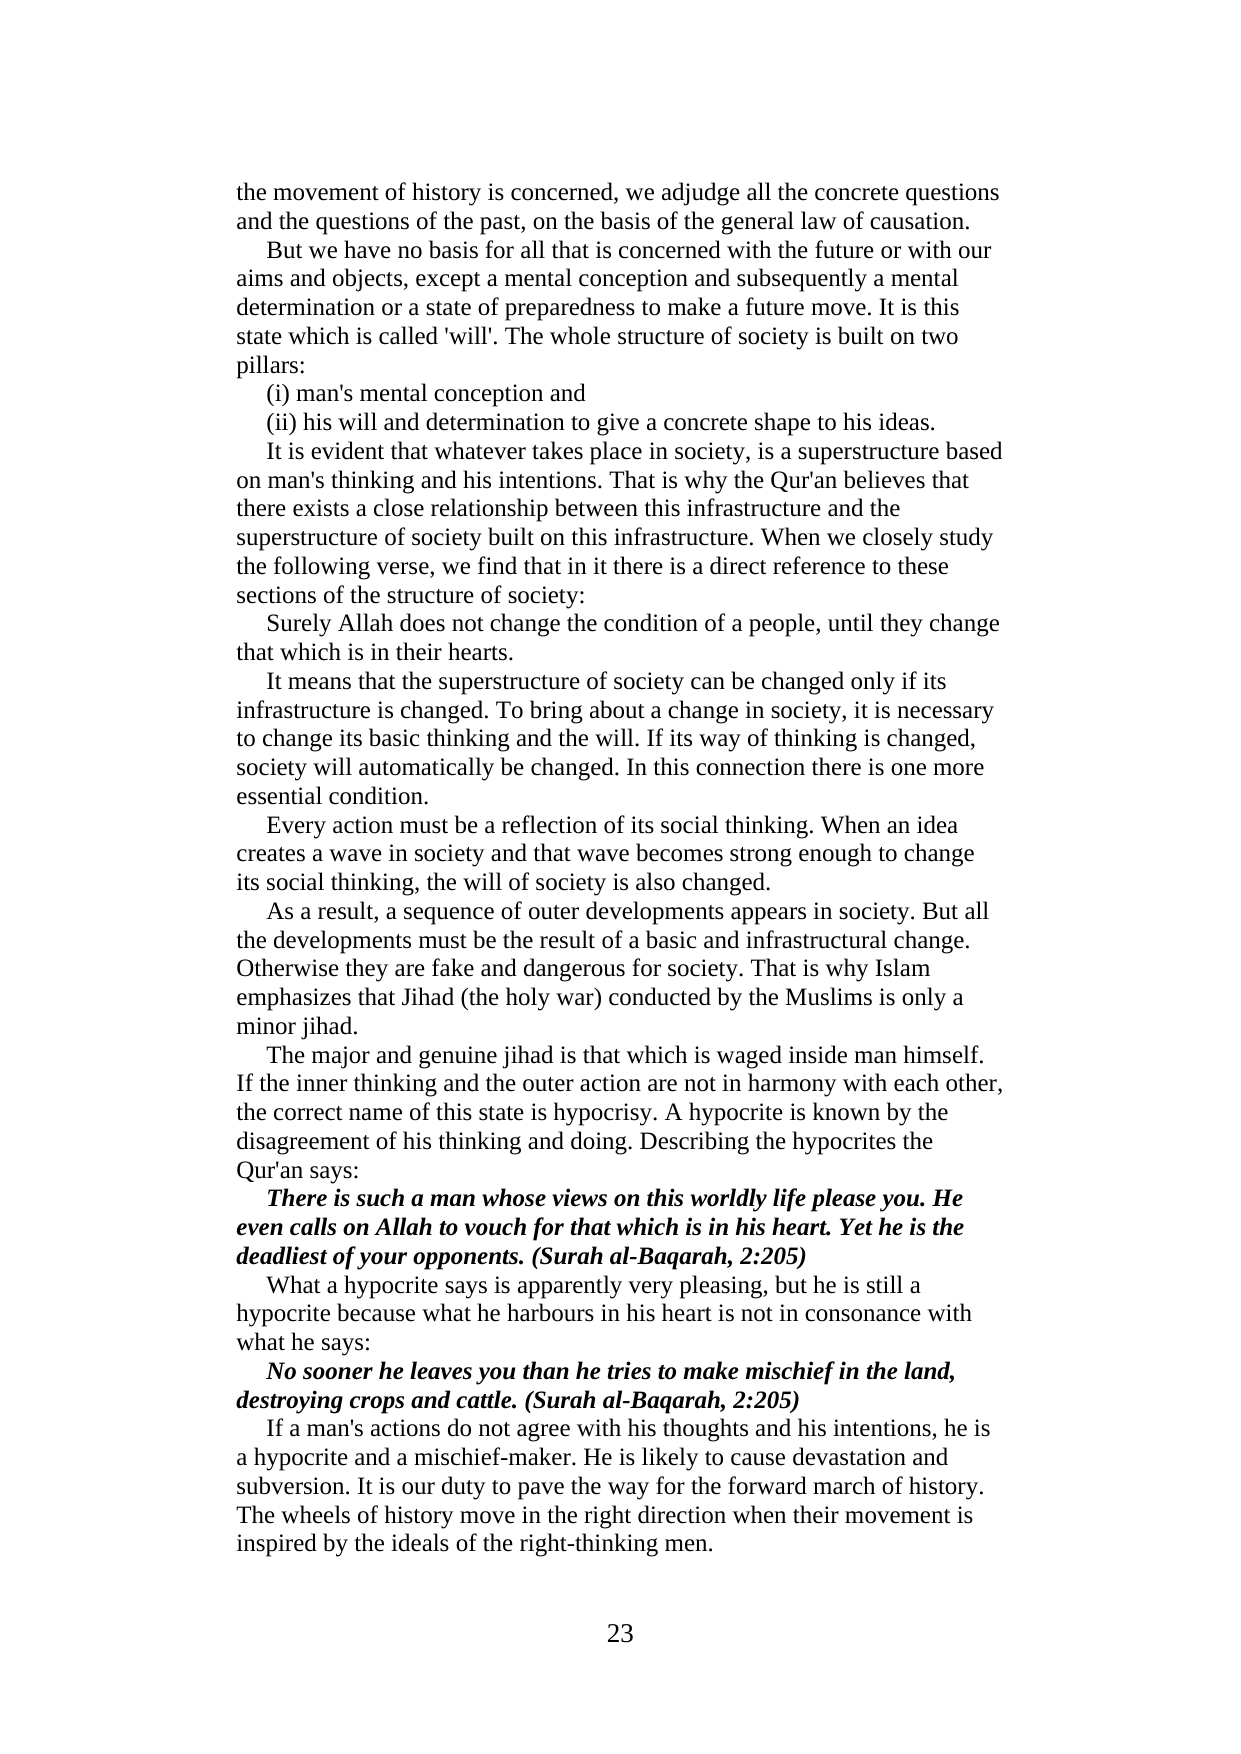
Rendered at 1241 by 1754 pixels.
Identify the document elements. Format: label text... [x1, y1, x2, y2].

text (ii) his will and determination to give a concrete shape to his ideas. [236, 407, 1004, 436]
text But we have no basis for all that is concerned with the future or with our aims and objects, except a mental conception and subsequently a mental determination or a state of preparedness to make a future move. It is this state which is called 'will'. The whole structure of society is built on two pillars: [236, 235, 1004, 378]
text No sooner he leaves you than he tries to make mischief in the land, destroying crops and cattle. (Surah al-Baqarah, 2:205) [236, 1356, 1004, 1413]
text Surely Allah does not change the condition of a people, until they change that which is in their hearts. [236, 608, 1004, 666]
text Every action must be a reflection of its social thinking. When an idea creates a wave in society and that wave becomes strong enough to change its social thinking, the will of society is also changed. [236, 810, 1004, 896]
text It means that the superstructure of society can be changed only if its infrastructure is changed. To bring about a change in society, it is necessary to change its basic thinking and the will. If its way of thinking is changed, society will automatically be changed. In this connection there is one more essential condition. [236, 666, 1004, 810]
text (i) man's mental conception and [236, 378, 1004, 407]
text As a result, a sequence of outer developments appears in society. But all the developments must be the result of a basic and infrastructural change. Otherwise they are fake and dangerous for society. That is why Islam emphasizes that Jihad (the holy war) conducted by the Muslims is only a minor jihad. [236, 896, 1004, 1040]
text If a man's actions do not agree with his thoughts and his intentions, he is a hypocrite and a mischief-maker. He is likely to cause devastation and subversion. It is our duty to pave the way for the forward march of history. The wheels of history move in the right direction when their movement is inspired by the ideals of the right-thinking men. [236, 1413, 1004, 1557]
text It is evident that whatever takes place in society, is a superstructure based on man's thinking and his intentions. That is why the Qur'an believes that there exists a close relationship between this infrastructure and the superstructure of society built on this infrastructure. When we closely study the following verse, we find that in it there is a direct reference to these sections of the structure of society: [236, 436, 1004, 608]
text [236, 177, 1004, 235]
text There is such a man whose views on this worldly life please you. He even calls on Allah to vouch for that which is in his heart. Yet he is the deadliest of your opponents. (Surah al-Baqarah, 2:205) [236, 1183, 1004, 1270]
text The major and genuine jihad is that which is waged inside man himself. If the inner thinking and the outer action are not in harmony with each other, the correct name of this state is hypocrisy. A hypocrite is known by the disagreement of his thinking and doing. Describing the hypocrites the Qur'an says: [236, 1040, 1004, 1183]
text What a hypocrite says is apparently very pleasing, but he is still a hypocrite because what he harbours in his heart is not in consonance with what he says: [236, 1270, 1004, 1356]
